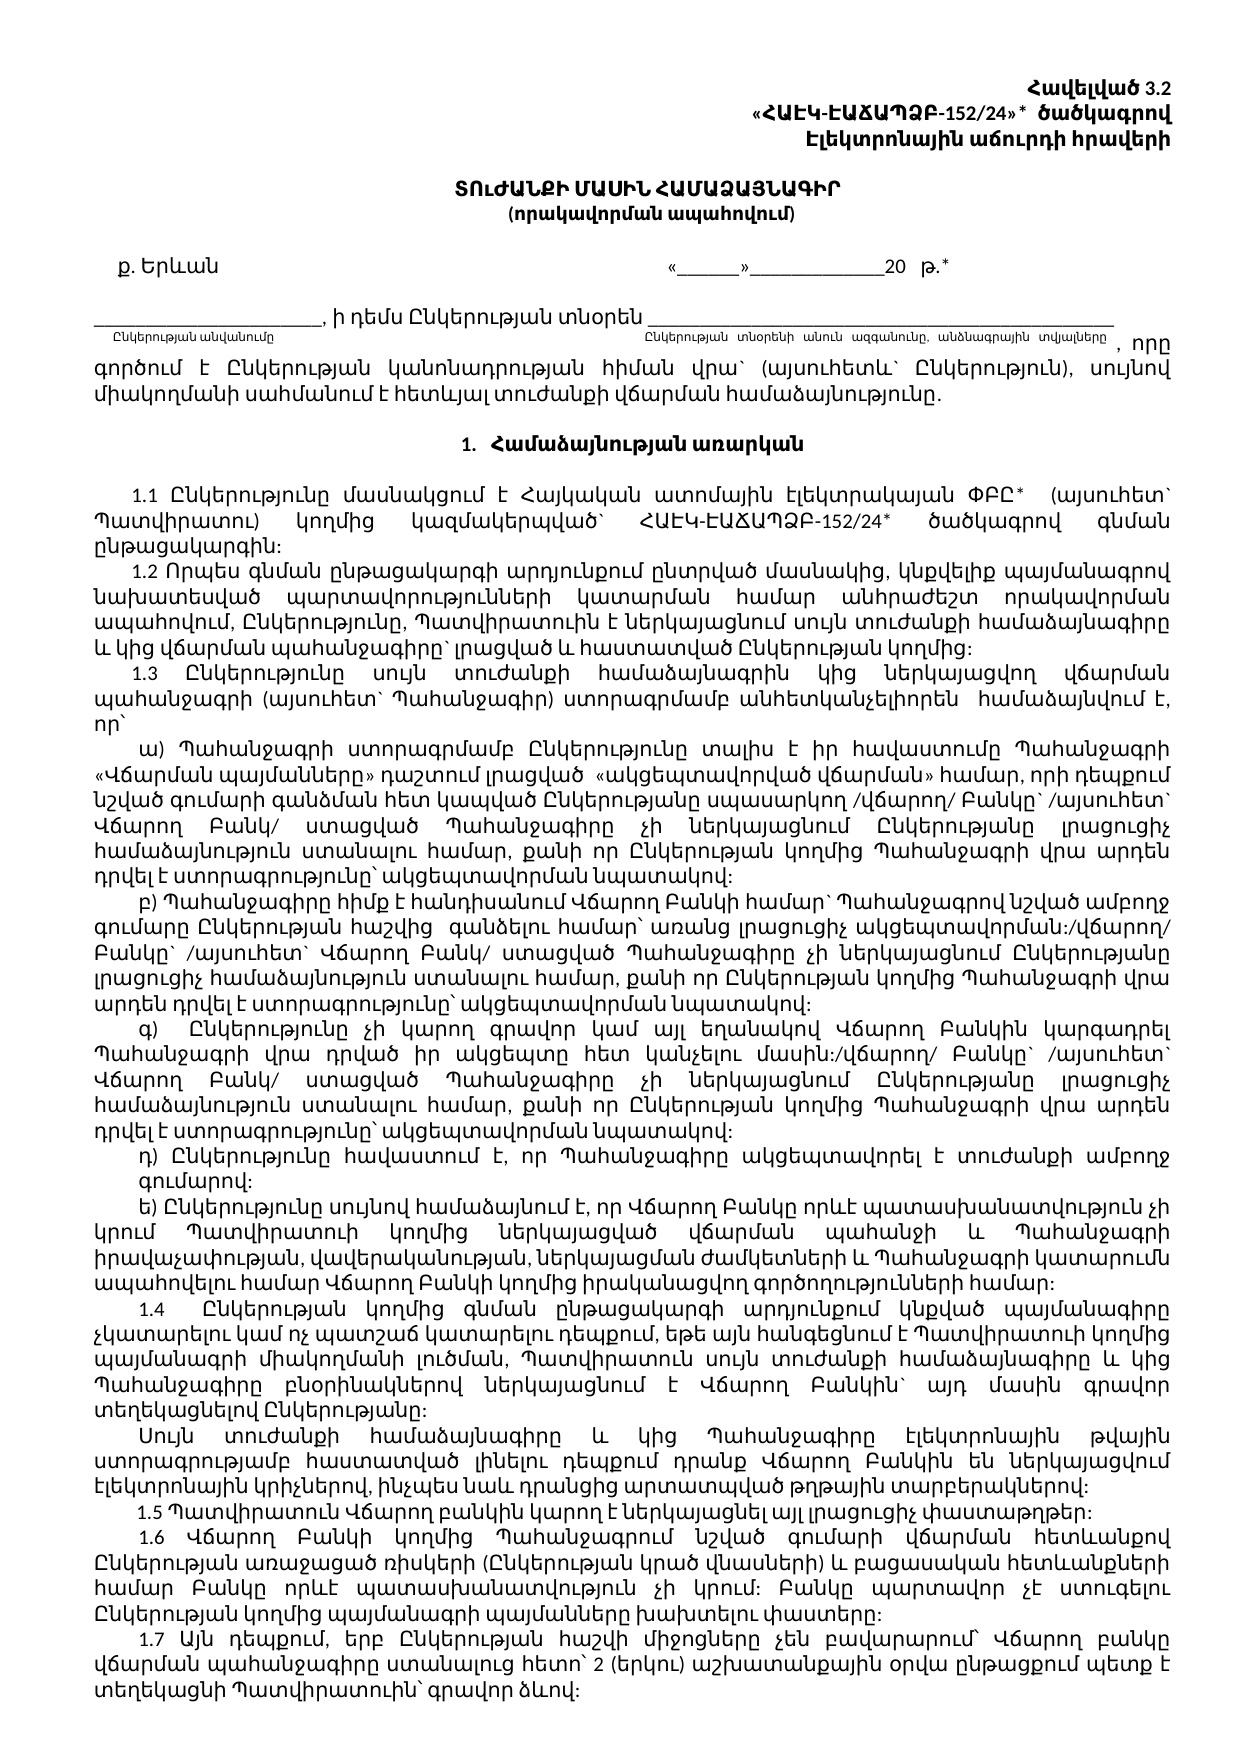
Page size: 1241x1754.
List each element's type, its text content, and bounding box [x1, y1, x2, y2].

text ՏՈւԺԱՆՔԻ ՄԱՍԻՆ ՀԱՄԱՁԱՅՆԱԳԻՐ [94, 177, 1171, 202]
text 1.4 Ընկերության կողմից գնման ընթացակարգի արդյունքում կնքված պայմանագիրը չկատարելու կամ ոչ պատշաճ կատարելու դեպքում, եթե այն հանգեցնում է Պատվիրատուի կողմից պայմանագրի միակողմանի լուծման, Պատվիրատուն սույն տուժանքի համաձայնագիրը և կից Պահանջագիրը բնօրինակներով ներկայացնում է Վճարող Բանկին` այդ մասին գրավոր տեղեկացնելով Ընկերությանը: [94, 1296, 1171, 1423]
text ե) Ընկերությունը սույնով համաձայնում է, որ Վճարող Բանկը որևէ պատասխանատվություն չի կրում Պատվիրատուի կողմից ներկայացված վճարման պահանջի և Պահանջագրի իրավաչափության, վավերականության, ներկայացման ժամկետների և Պահանջագրի կատարումն ապահովելու համար Վճարող Բանկի կողմից իրականացվող գործողությունների համար: [94, 1194, 1171, 1296]
text 1.7 Այն դեպքում, երբ Ընկերության հաշվի միջոցները չեն բավարարում՝ Վճարող բանկը վճարման պահանջագիրը ստանալուց հետո՝ 2 (երկու) աշխատանքային օրվա ընթացքում պետք է տեղեկացնի Պատվիրատուին՝ գրավոր ձևով: [94, 1626, 1171, 1702]
text Էլեկտրոնային աճուրդի հրավերի [94, 126, 1171, 151]
text բ) Պահանջագիրը հիմք է հանդիսանում Վճարող Բանկի համար` Պահանջագրով նշված ամբողջ գումարը Ընկերության հաշվից գանձելու համար՝ առանց լրացուցիչ ակցեպտավորման:/վճարող/ Բանկը` /այսուհետ` Վճարող Բանկ/ ստացված Պահանջագիրը չի ներկայացնում Ընկերությանը լրացուցիչ համաձայնություն ստանալու համար, քանի որ Ընկերության կողմից Պահանջագրի վրա արդեն դրվել է ստորագրությունը՝ ակցեպտավորման նպատակով: [94, 889, 1171, 1016]
text գ) Ընկերությունը չի կարող գրավոր կամ այլ եղանակով Վճարող Բանկին կարգադրել Պահանջագրի վրա դրված իր ակցեպտը հետ կանչելու մասին:/վճարող/ Բանկը` /այսուհետ` Վճարող Բանկ/ ստացված Պահանջագիրը չի ներկայացնում Ընկերությանը լրացուցիչ համաձայնություն ստանալու համար, քանի որ Ընկերության կողմից Պահանջագրի վրա արդեն դրվել է ստորագրությունը՝ ակցեպտավորման նպատակով: [94, 1016, 1171, 1143]
text ք. Երևան «______»_____________20 թ.* [94, 254, 1171, 279]
text 1.2 Որպես գնման ընթացակարգի արդյունքում ընտրված մասնակից, կնքվելիք պայմանագրով նախատեսված պարտավորությունների կատարման համար անհրաժեշտ որակավորման ապահովում, Ընկերությունը, Պատվիրատուին է ներկայացնում սույն տուժանքի համաձայնագիրը և կից վճարման պահանջագիրը` լրացված և հաստատված Ընկերության կողմից: [94, 559, 1171, 660]
text ______________________, ի դեմս Ընկերության տնօրեն _____________________________________________ [94, 304, 1171, 330]
text դ) Ընկերությունը հավաստում է, որ Պահանջագիրը ակցեպտավորել է տուժանքի ամբողջ գումարով: [138, 1143, 1171, 1194]
text 1.5 Պատվիրատուն Վճարող բանկին կարող է ներկայացնել այլ լրացուցիչ փաստաթղթեր: [94, 1499, 1171, 1524]
text 1. Համաձայնության առարկան [94, 432, 1171, 457]
text 1.3 Ընկերությունը սույն տուժանքի համաձայնագրին կից ներկայացվող վճարման պահանջագրի (այսուհետ` Պահանջագիր) ստորագրմամբ անհետկանչելիորեն համաձայնվում է, որ՝ [94, 660, 1171, 737]
text «ՀԱԷԿ-ԷԱՃԱՊՁԲ-152/24»* ծածկագրով [94, 100, 1171, 126]
text Սույն տուժանքի համաձայնագիրը և կից Պահանջագիրը էլեկտրոնային թվային ստորագրությամբ հաստատված լինելու դեպքում դրանք Վճարող Բանկին են ներկայացվում էլեկտրոնային կրիչներով, ինչպես նաև դրանցից արտատպված թղթային տարբերակներով: [94, 1423, 1171, 1499]
text Ընկերության անվանումը Ընկերության տնօրենի անուն ազգանունը, անձնագրային տվյալները , որը գործում է Ընկերության կանոնադրության հիման վրա` (այսուհետև` Ընկերություն), սույնով միակողմանի սահմանում է հետևյալ տուժանքի վճարման համաձայնությունը. [94, 330, 1171, 406]
text ա) Պահանջագրի ստորագրմամբ Ընկերությունը տալիս է իր հավաստումը Պահանջագրի «Վճարման պայմանները» դաշտում լրացված «ակցեպտավորված վճարման» համար, որի դեպքում նշված գումարի գանձման հետ կապված Ընկերությանը սպասարկող /վճարող/ Բանկը` /այսուհետ` Վճարող Բանկ/ ստացված Պահանջագիրը չի ներկայացնում Ընկերությանը լրացուցիչ համաձայնություն ստանալու համար, քանի որ Ընկերության կողմից Պահանջագրի վրա արդեն դրվել է ստորագրությունը՝ ակցեպտավորման նպատակով: [94, 737, 1171, 889]
text (որակավորման ապահովում) [94, 202, 1171, 225]
text 1.1 Ընկերությունը մասնակցում է Հայկական ատոմային էլեկտրակայան ՓԲԸ* (այսուհետ` Պատվիրատու) կողմից կազմակերպված` ՀԱԷԿ-ԷԱՃԱՊՁԲ-152/24* ծածկագրով գնման ընթացակարգին: [94, 482, 1171, 559]
text 1.6 Վճարող Բանկի կողմից Պահանջագրում նշված գումարի վճարման հետևանքով Ընկերության առաջացած ռիսկերի (Ընկերության կրած վնասների) և բացասական հետևանքների համար Բանկը որևէ պատասխանատվություն չի կրում: Բանկը պարտավոր չէ ստուգելու Ընկերության կողմից պայմանագրի պայմանները խախտելու փաստերը: [94, 1524, 1171, 1626]
text Հավելված 3.2 [94, 75, 1171, 100]
